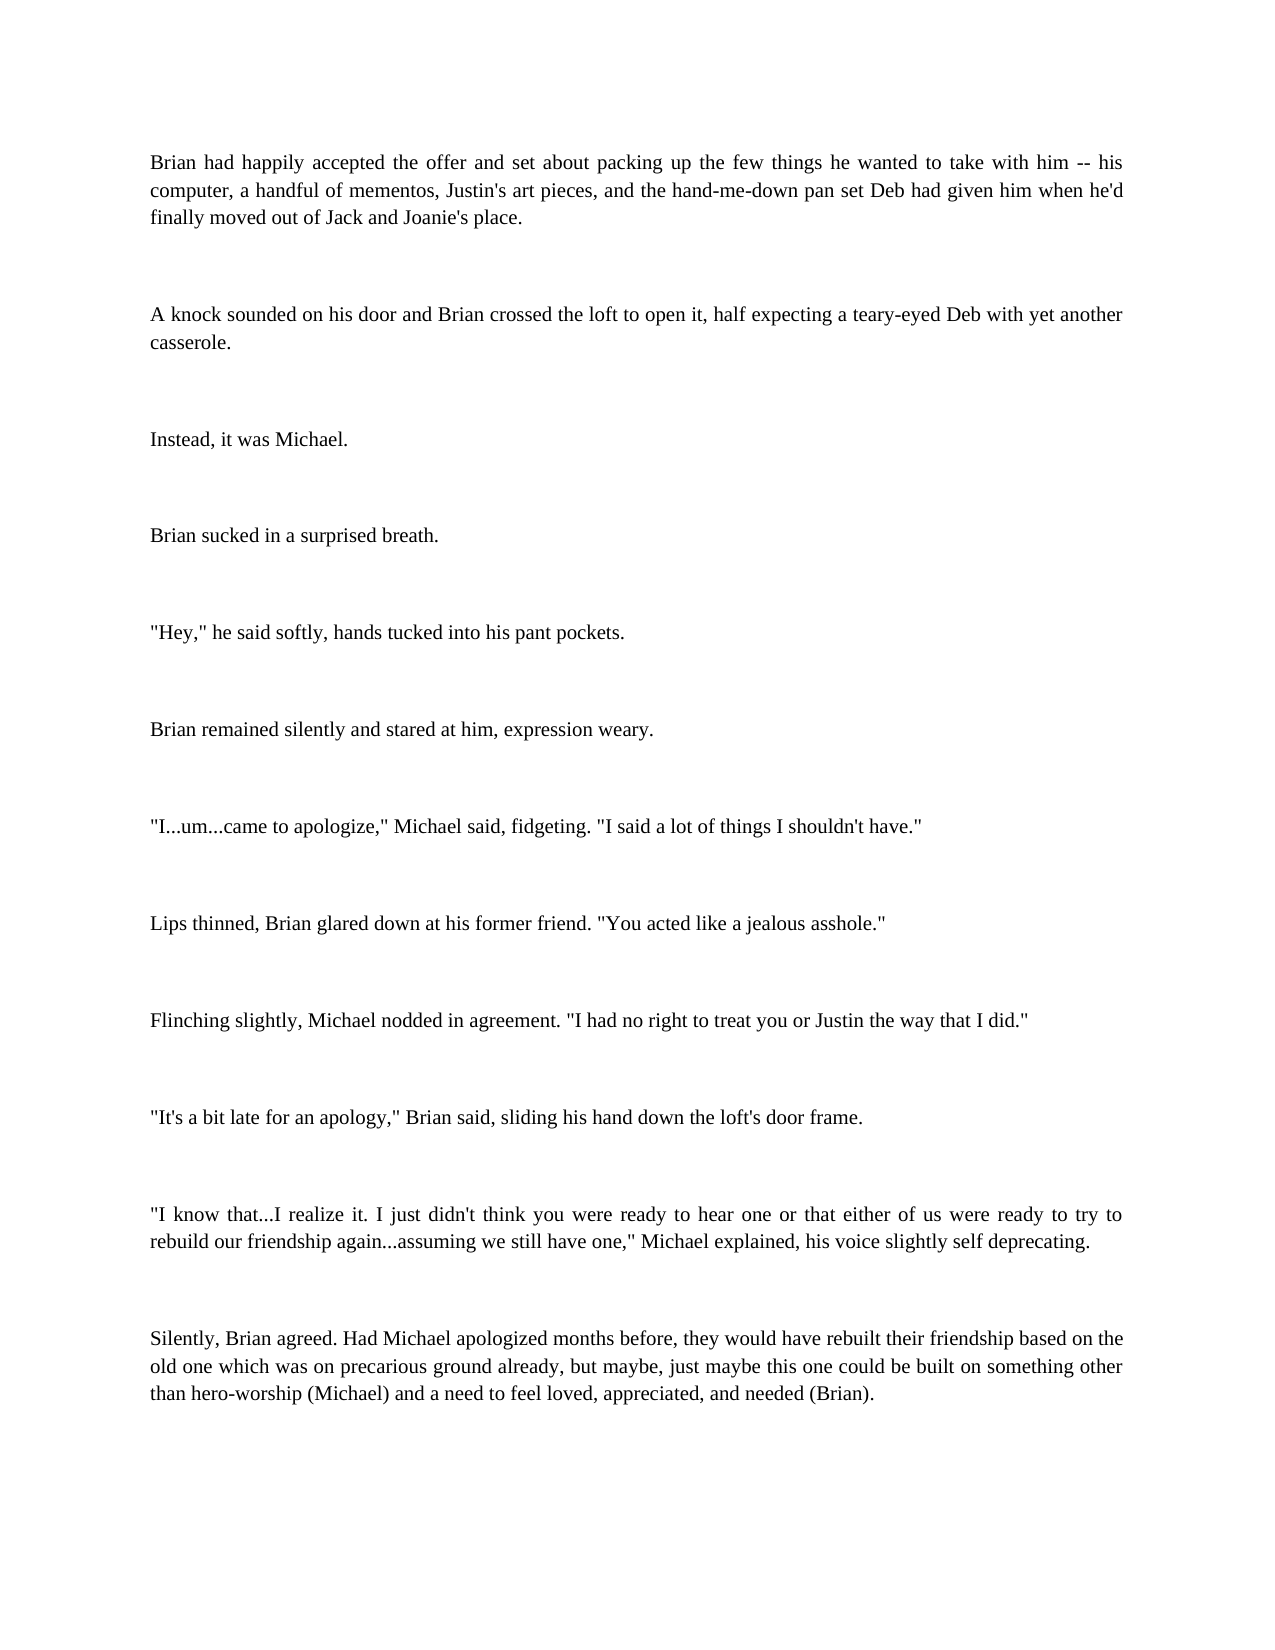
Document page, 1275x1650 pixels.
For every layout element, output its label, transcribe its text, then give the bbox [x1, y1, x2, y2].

text Brian sucked in a surprised breath. [150, 523, 1125, 547]
text "Hey," he said softly, hands tucked into his pant pockets. [150, 620, 1125, 644]
text Brian had happily accepted the offer and set about packing up the few things he wanted to take with him -- his computer, a handful of mementos, Justin's art pieces, and the hand-me-down pan set Deb had given him when he'd finally moved out of Jack and Joanie's place. [150, 150, 1125, 229]
text A knock sounded on his door and Brian crossed the loft to open it, half expecting a teary-eyed Deb with yet another casserole. [150, 302, 1125, 354]
text "It's a bit late for an apology," Brian said, sliding his hand down the loft's door frame. [150, 1105, 1125, 1129]
text Instead, it was Michael. [150, 427, 1125, 451]
text "I...um...came to apologize," Michael said, fidgeting. "I said a lot of things I shouldn't have." [150, 814, 1125, 838]
text Flinching slightly, Michael nodded in agreement. "I had no right to treat you or Justin the way that I did." [150, 1008, 1125, 1032]
text Silently, Brian agreed. Had Michael apologized months before, they would have rebuilt their friendship based on the old one which was on precarious ground already, but maybe, just maybe this one could be built on something other than hero-worship (Michael) and a need to feel loved, appreciated, and needed (Brian). [150, 1326, 1125, 1405]
text Brian remained silently and stared at him, expression weary. [150, 717, 1125, 741]
text "I know that...I realize it. I just didn't think you were ready to hear one or that either of us were ready to try to rebuild our friendship again...assuming we still have one," Michael explained, his voice slightly self deprecating. [150, 1202, 1125, 1253]
text Lips thinned, Brian glared down at his former friend. "You acted like a jealous asshole." [150, 911, 1125, 935]
